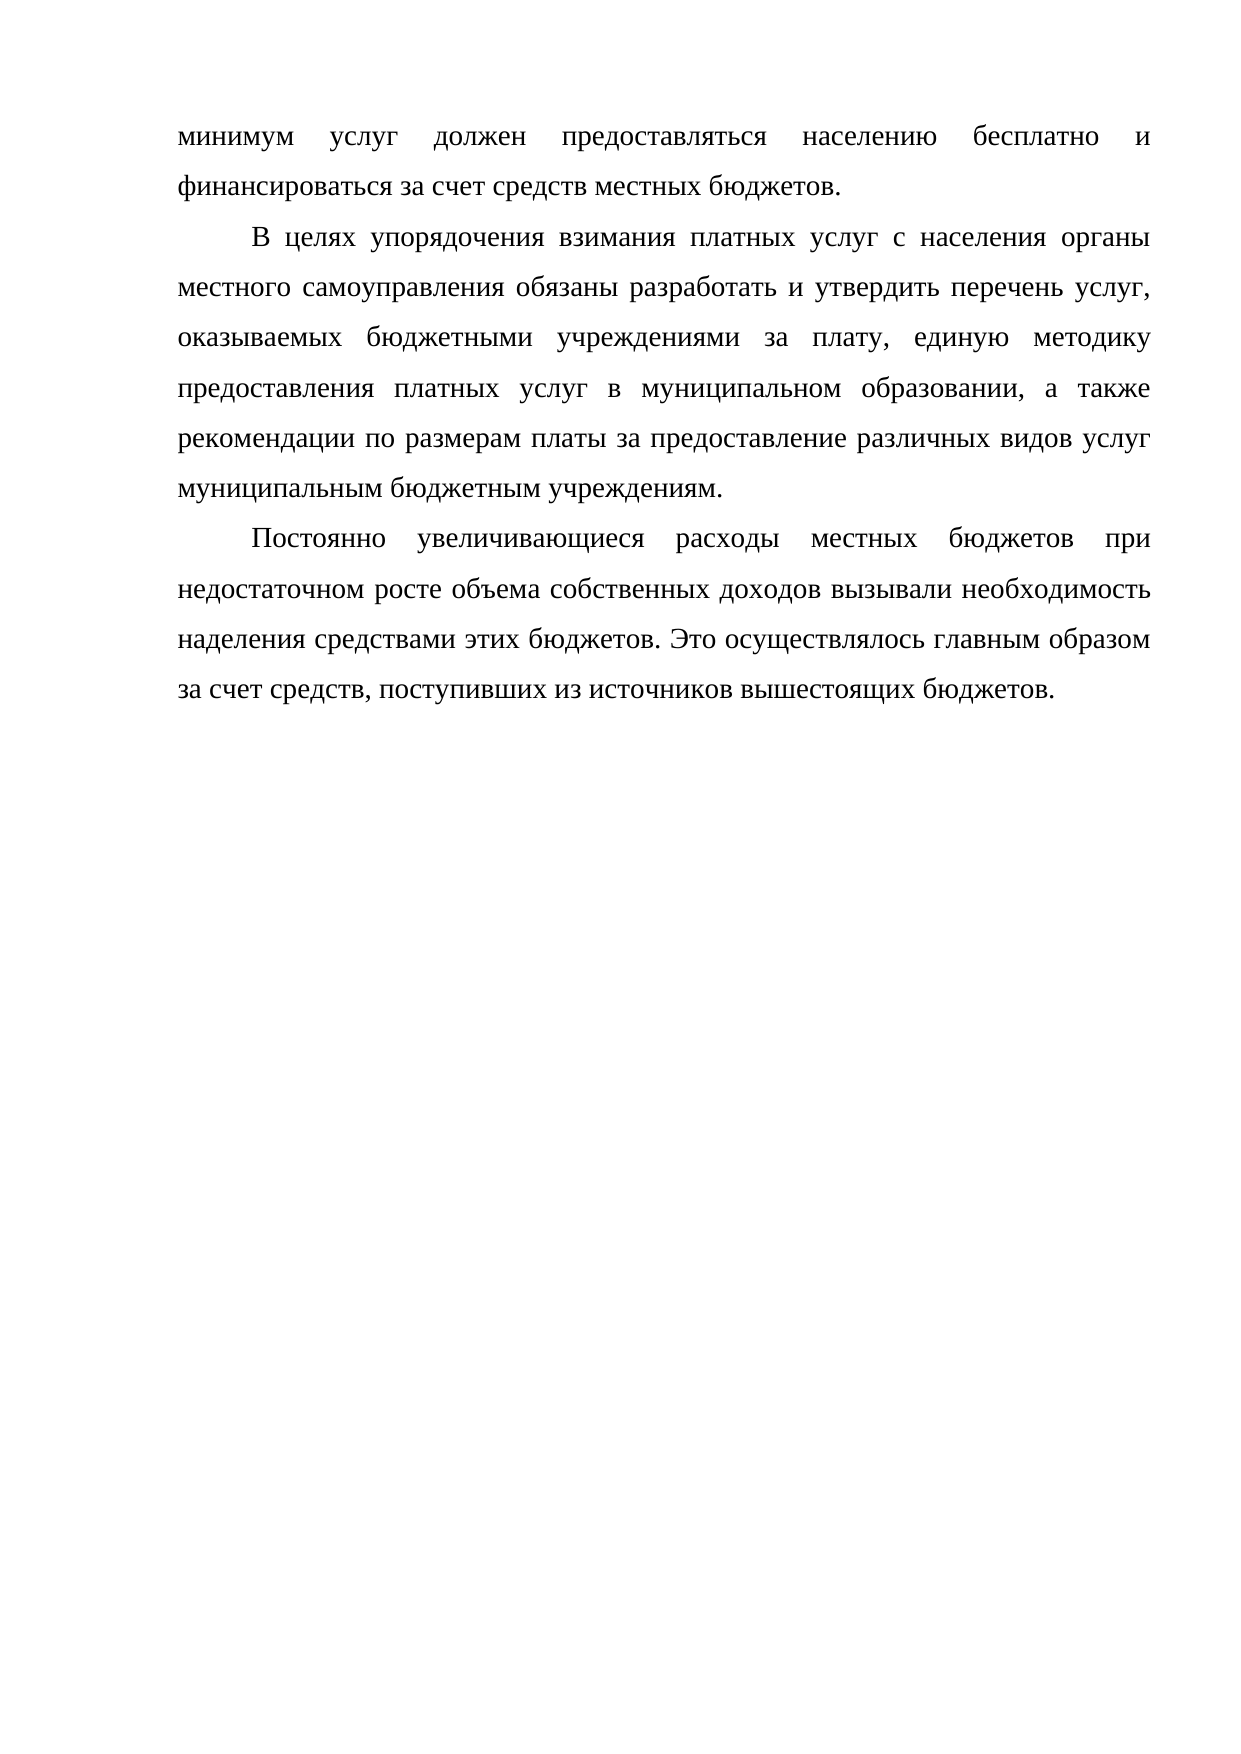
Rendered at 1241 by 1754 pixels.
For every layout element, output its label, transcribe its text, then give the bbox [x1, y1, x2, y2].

text В целях упорядочения взимания платных услуг с населения органы местного самоуправления обязаны разработать и утвердить перечень услуг, оказываемых бюджетными учреждениями за плату, единую методику предоставления платных услуг в муниципальном образовании, а также рекомендации по размерам платы за предоставление различных видов услуг муниципальным бюджетным учреждениям. [177, 219, 1152, 504]
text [177, 118, 1152, 202]
text Постоянно увеличивающиеся расходы местных бюджетов при недостаточном росте объема собственных доходов вызывали необходимость наделения средствами этих бюджетов. Это осуществлялось главным образом за счет средств, поступивших из источников вышестоящих бюджетов. [177, 521, 1152, 705]
